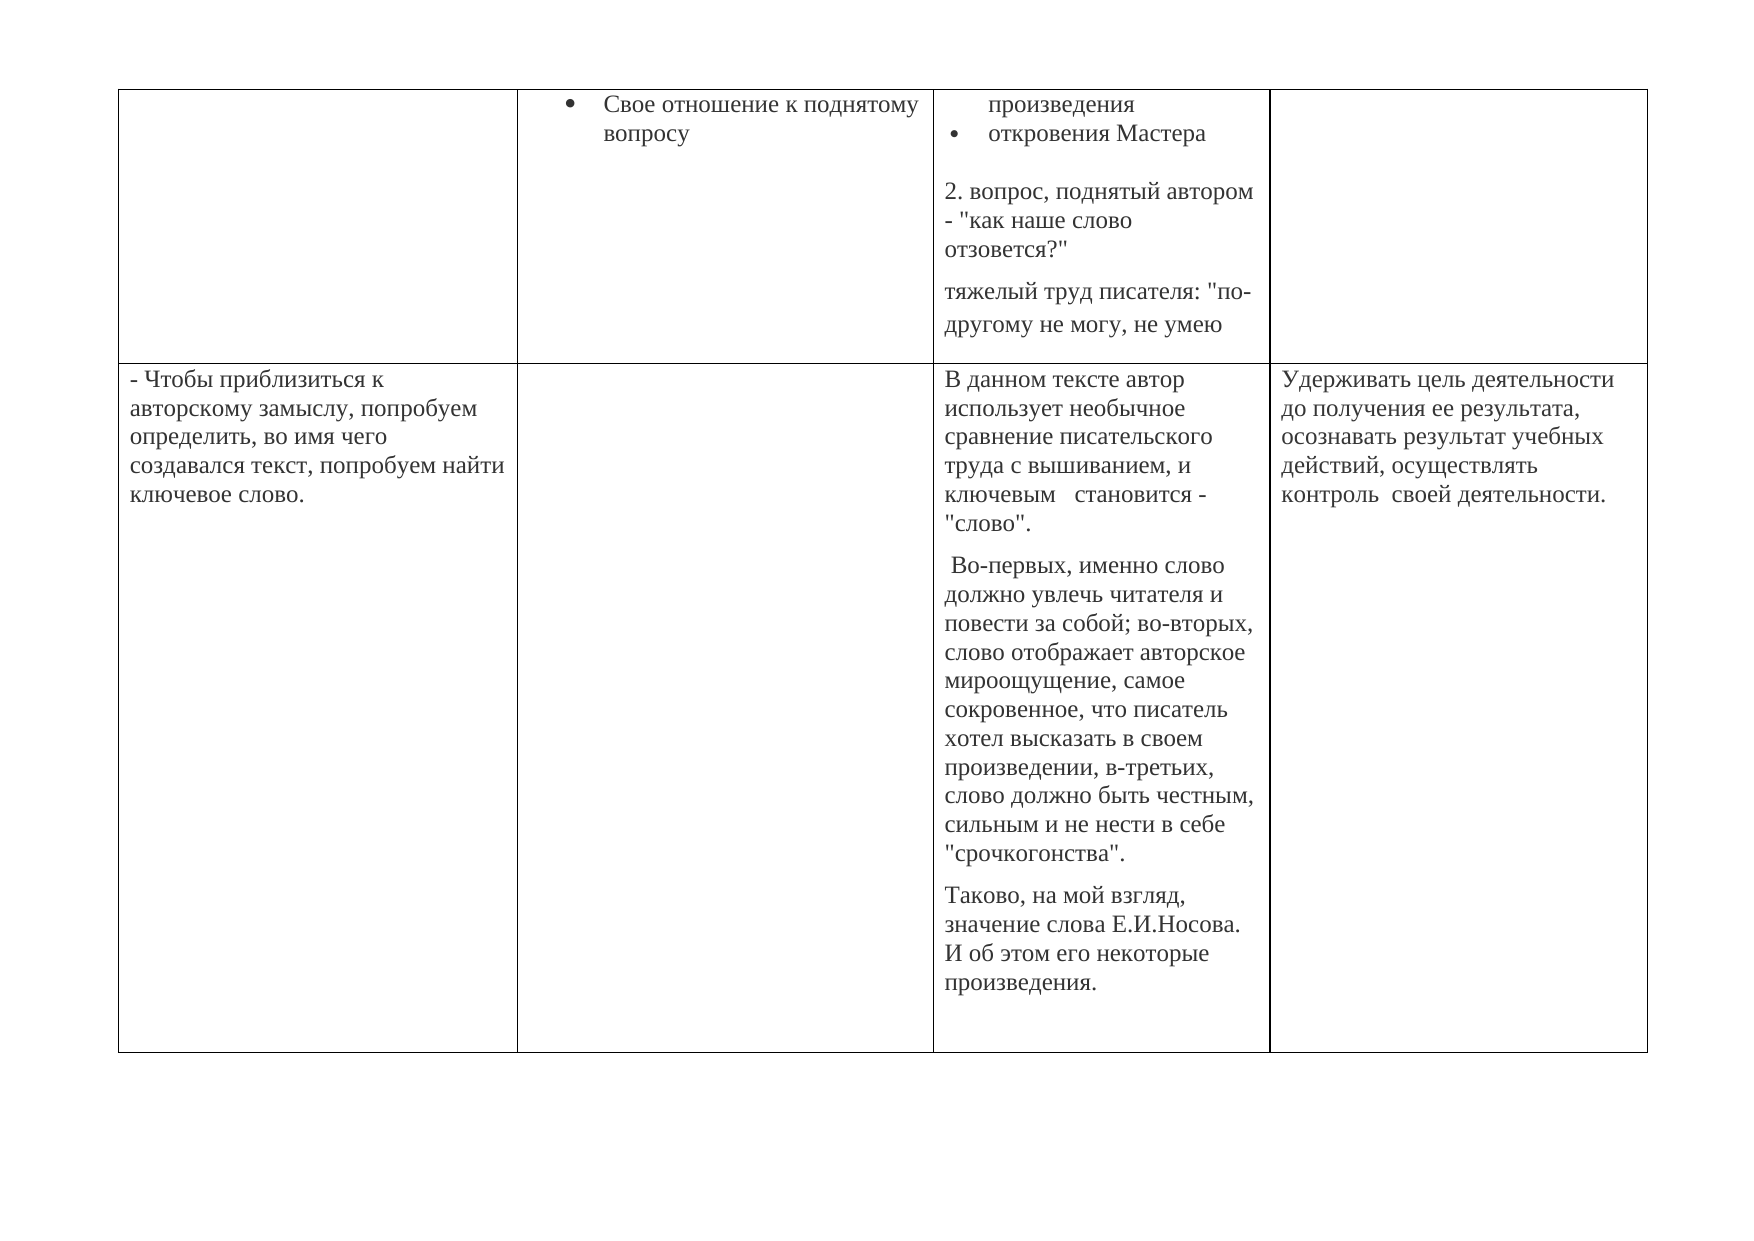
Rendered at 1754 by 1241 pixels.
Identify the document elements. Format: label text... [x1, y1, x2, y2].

table_cell В данном тексте автор использует необычное сравнение писательского труда с вышиванием, и ключевым становится - "слово". Во-первых, именно слово должно увлечь читателя и повести за собой; во-вторых, слово отображает авторское мироощущение, самое сокровенное, что писатель хотел высказать в своем произведении, в-третьих, слово должно быть честным, сильным и не нести в себе "срочкогонства". Таково, на мой взгляд, значение слова Е.И.Носова. И об этом его некоторые произведения. [934, 364, 1269, 1052]
table_cell - Чтобы приблизиться к авторскому замыслу, попробуем определить, во имя чего создавался текст, попробуем найти ключевое слово. [119, 364, 517, 1052]
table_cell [1271, 90, 1647, 363]
table_cell [119, 90, 517, 363]
table_cell Удерживать цель деятельности до получения ее результата, осознавать результат учебных действий, осуществлять контроль своей деятельности. [1271, 364, 1647, 1052]
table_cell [934, 90, 1269, 363]
table_cell [518, 364, 933, 1052]
